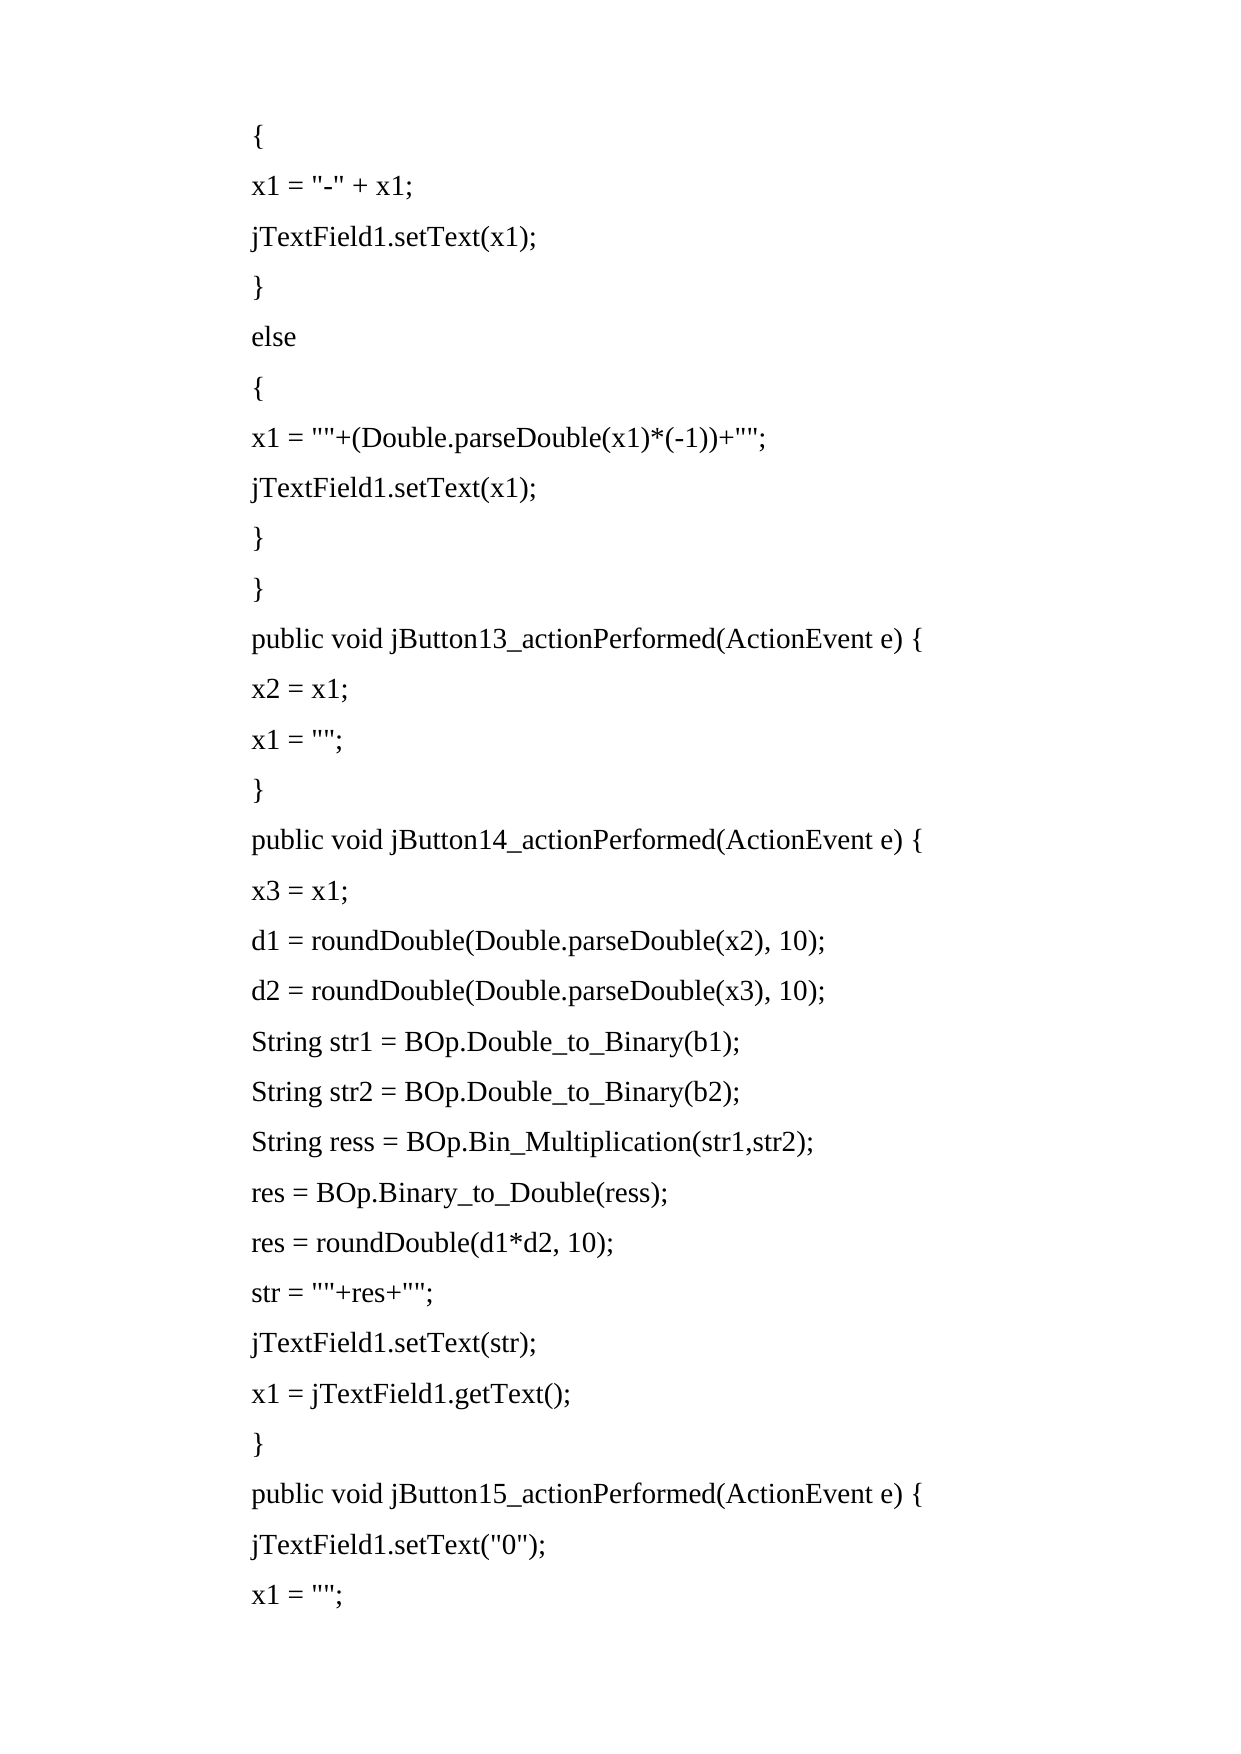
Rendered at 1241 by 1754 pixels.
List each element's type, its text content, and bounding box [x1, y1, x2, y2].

text String str2 = BOp.Double_to_Binary(b2); [177, 1074, 1152, 1108]
text { [177, 370, 1152, 403]
text x3 = x1; [177, 873, 1152, 906]
text res = BOp.Binary_to_Double(ress); [177, 1175, 1152, 1208]
text x1 = ""; [177, 1577, 1152, 1611]
text jTextField1.setText(x1); [177, 470, 1152, 504]
text x2 = x1; [177, 672, 1152, 705]
text d1 = roundDouble(Double.parseDouble(x2), 10); [177, 923, 1152, 957]
text x1 = ""+(Double.parseDouble(x1)*(-1))+""; [177, 420, 1152, 453]
text public void jButton15_actionPerformed(ActionEvent e) { [177, 1477, 1152, 1510]
text x1 = ""; [177, 722, 1152, 755]
text res = roundDouble(d1*d2, 10); [177, 1225, 1152, 1258]
text } [177, 1426, 1152, 1460]
text } [177, 571, 1152, 604]
text } [177, 269, 1152, 303]
text jTextField1.setText(str); [177, 1326, 1152, 1359]
text } [177, 772, 1152, 806]
text jTextField1.setText(x1); [177, 219, 1152, 252]
text x1 = "-" + x1; [177, 168, 1152, 202]
text x1 = jTextField1.getText(); [177, 1376, 1152, 1409]
text { [177, 118, 1152, 152]
text String ress = BOp.Bin_Multiplication(str1,str2); [177, 1124, 1152, 1158]
text String str1 = BOp.Double_to_Binary(b1); [177, 1024, 1152, 1057]
text public void jButton14_actionPerformed(ActionEvent e) { [177, 822, 1152, 856]
text public void jButton13_actionPerformed(ActionEvent e) { [177, 621, 1152, 655]
text str = ""+res+""; [177, 1275, 1152, 1309]
text d2 = roundDouble(Double.parseDouble(x3), 10); [177, 973, 1152, 1007]
text } [177, 521, 1152, 554]
text else [177, 319, 1152, 353]
text jTextField1.setText("0"); [177, 1527, 1152, 1560]
